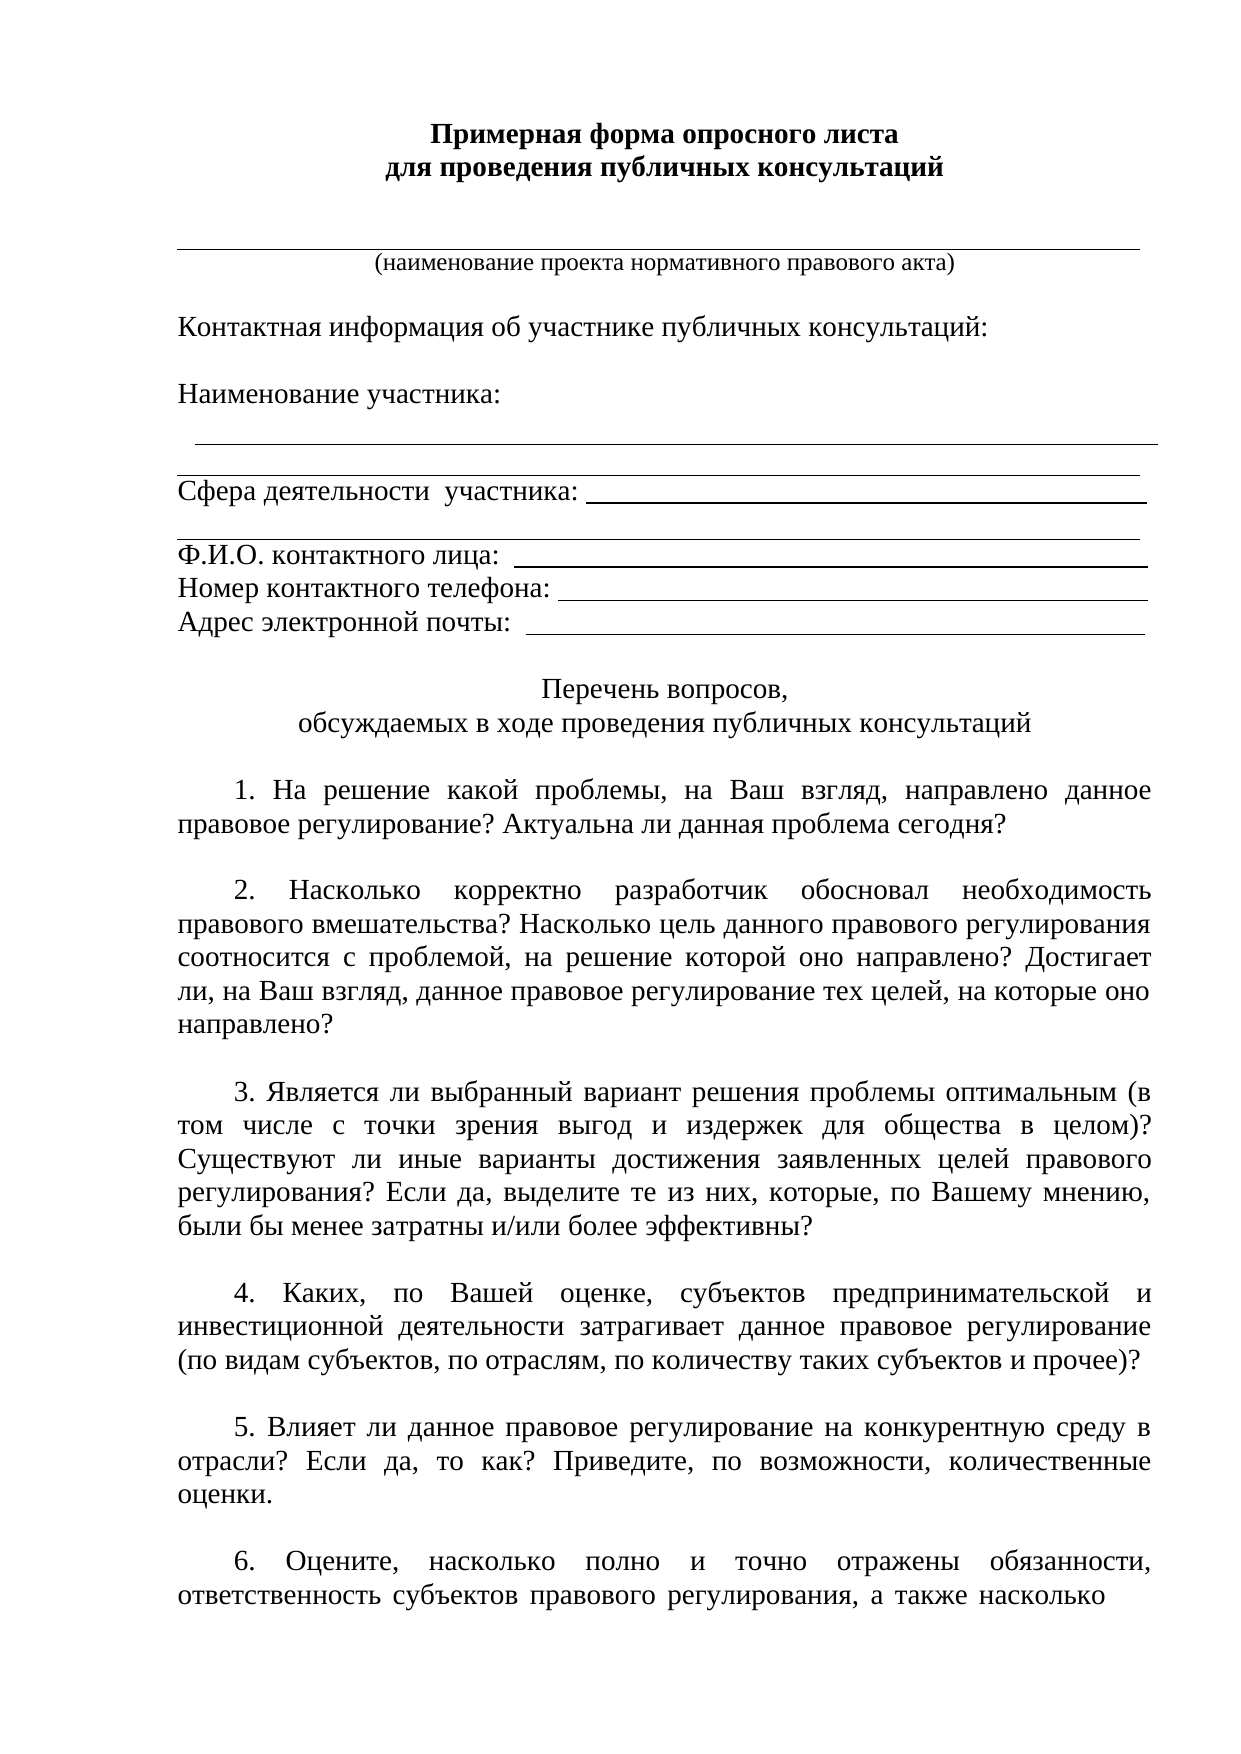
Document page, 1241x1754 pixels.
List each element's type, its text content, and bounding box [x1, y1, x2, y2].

text Сфера деятельности участника: [177, 471, 1163, 507]
list Каких, по Вашей оценке, субъектов предпринимательской и инвестиционной деятельности затрагивает данное правовое регулирование (по видам субъектов, по отраслям, по количеству таких субъектов и прочее)? [177, 1275, 1152, 1376]
text Адрес электронной почты: [177, 604, 1163, 638]
list Оцените, насколько полно и точно отражены обязанности, ответственность субъектов правового регулирования, а также насколько [177, 1543, 1152, 1610]
title Примерная форма опросного листа [296, 116, 1032, 149]
text Перечень вопросов, [297, 672, 1033, 705]
text Ф.И.О. контактного лица: [177, 535, 1163, 571]
list На решение какой проблемы, на Ваш взгляд, направлено данное правовое регулирование? Актуальна ли данная проблема сегодня? [177, 772, 1151, 839]
text Контактная информация об участнике публичных консультаций: Наименование участника: [177, 309, 991, 410]
text (наименование проекта нормативного правового акта) [297, 245, 1032, 276]
text Номер контактного телефона: [177, 571, 1163, 604]
title для проведения публичных консультаций [297, 149, 1032, 183]
list Является ли выбранный вариант решения проблемы оптимальным (в том числе с точки зрения выгод и издержек для общества в целом)? Существуют ли иные варианты достижения заявленных целей правового регулирования? Если да, выделите те из них, которые, по Вашему мнению, были бы менее затратны и/или более эффективны? [177, 1074, 1152, 1241]
list Влияет ли данное правовое регулирование на конкурентную среду в отрасли? Если да, то как? Приведите, по возможности, количественные оценки. [177, 1409, 1152, 1510]
text обсуждаемых в ходе проведения публичных консультаций [297, 705, 1032, 739]
list Насколько корректно разработчик обосновал необходимость правового вмешательства? Насколько цель данного правового регулирования соотносится с проблемой, на решение которой оно направлено? Достигает ли, на Ваш взгляд, данное правовое регулирование тех целей, на которые оно направлено? [177, 872, 1152, 1040]
